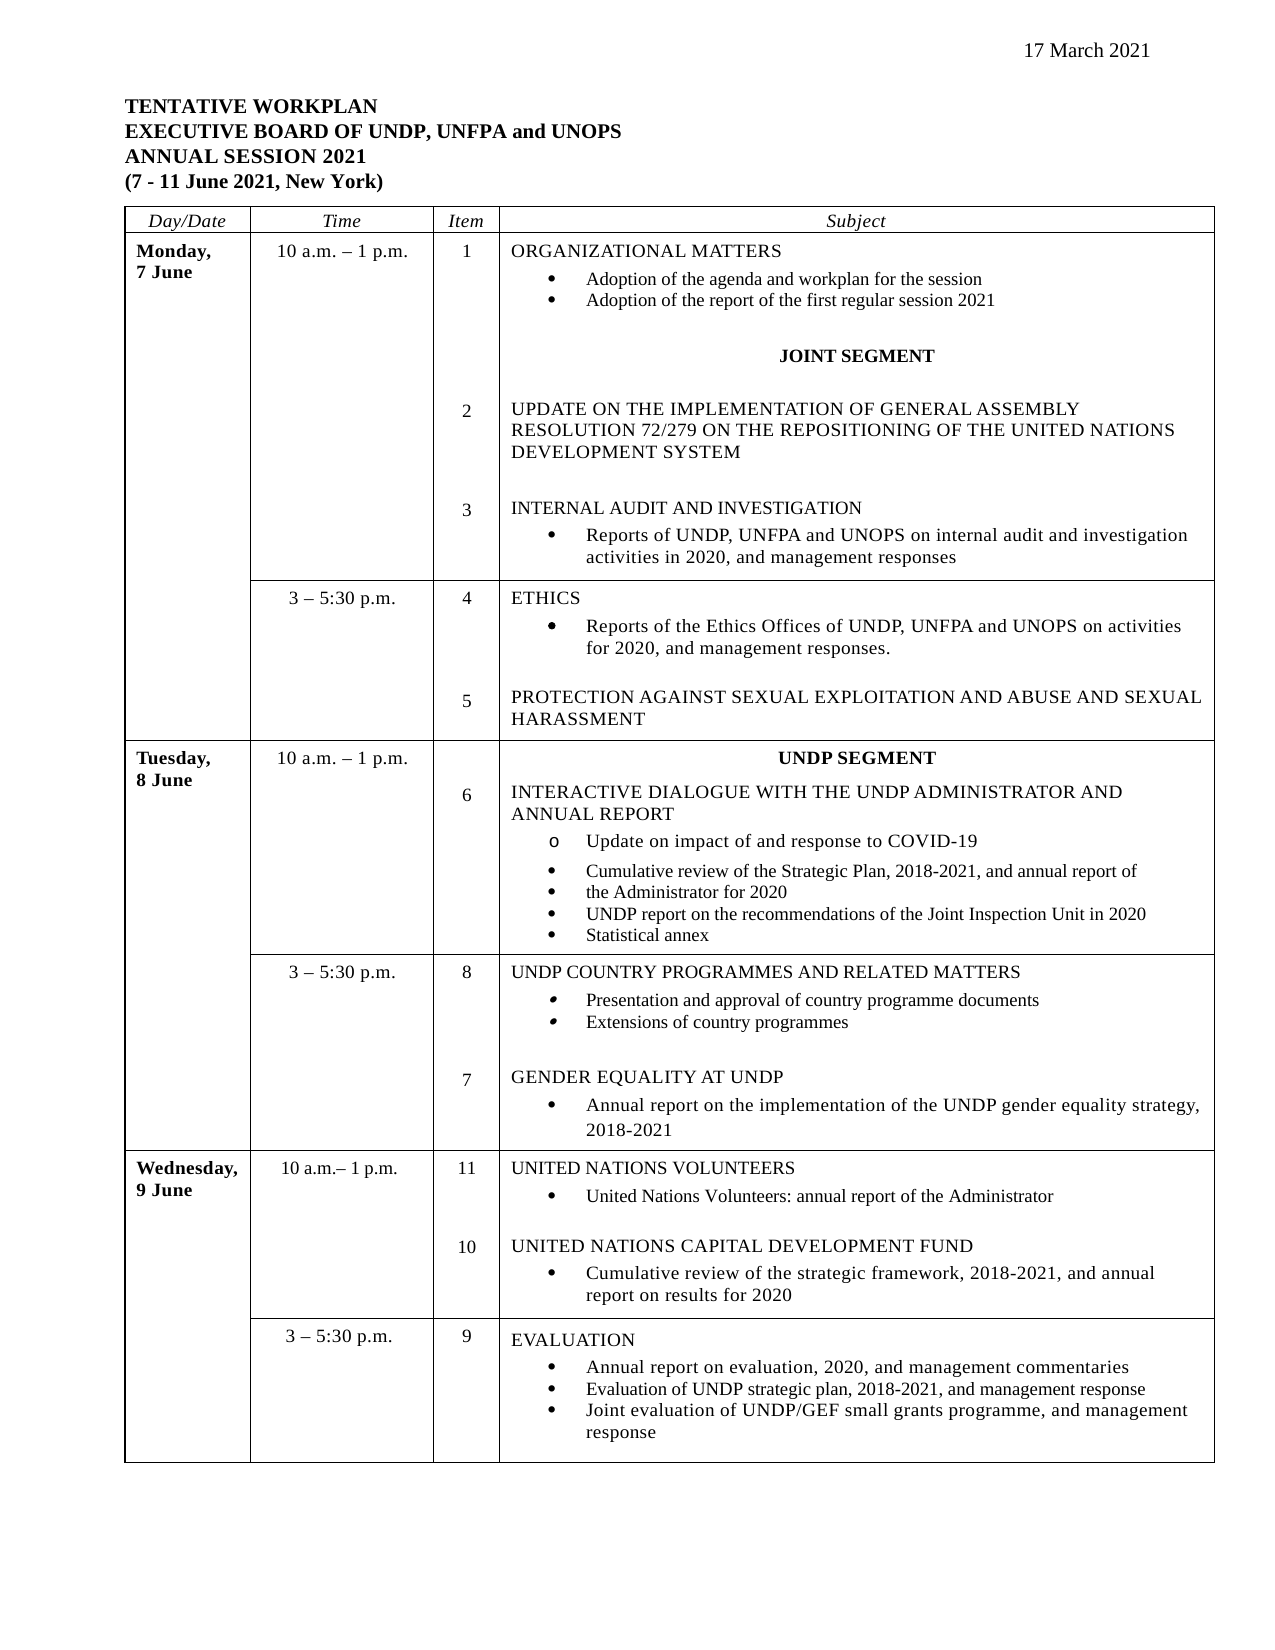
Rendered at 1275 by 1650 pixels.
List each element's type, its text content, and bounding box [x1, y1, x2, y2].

table_cell 10 a.m. – 1 p.m. [251, 741, 433, 954]
table_cell Monday, 7 June [126, 233, 250, 739]
table_cell 10 a.m. – 1 p.m. [251, 233, 433, 580]
table_header Item [434, 207, 499, 232]
table_cell UNITED NATIONS VOLUNTEERS United Nations Volunteers: annual report of the Administrator UNITED NATIONS CAPITAL DEVELOPMENT FUND Cumulative review of the strategic framework, 2018-2021, and annual report on results for 2020 [500, 1151, 1214, 1318]
table_cell 3 – 5:30 p.m. [251, 581, 433, 739]
table_cell 8 7 [434, 955, 499, 1150]
table_cell Wednesday, 9 June [126, 1151, 250, 1462]
table_header Day/Date [126, 207, 250, 232]
table_cell UNDP SEGMENT INTERACTIVE DIALOGUE WITH THE UNDP ADMINISTRATOR AND ANNUAL REPORT Update on impact of and response to COVID-19 Cumulative review of the Strategic Plan, 2018-2021, and annual report of the Administrator for 2020 UNDP report on the recommendations of the Joint Inspection Unit in 2020 Statistical annex [500, 741, 1214, 954]
text TENTATIVE WORKPLAN EXECUTIVE BOARD OF UNDP, UNFPA and UNOPS ANNUAL SESSION 2021 (7 - 11 June 2021, New York) [124, 94, 1018, 194]
table_cell UNDP COUNTRY PROGRAMMES AND RELATED MATTERS Presentation and approval of country programme documents Extensions of country programmes GENDER EQUALITY AT UNDP Annual report on the implementation of the UNDP gender equality strategy, 2018-2021 [500, 955, 1214, 1150]
table_cell ORGANIZATIONAL MATTERS Adoption of the agenda and workplan for the session Adoption of the report of the first regular session 2021 JOINT SEGMENT UPDATE ON THE IMPLEMENTATION OF GENERAL ASSEMBLY RESOLUTION 72/279 ON THE REPOSITIONING OF THE UNITED NATIONS DEVELOPMENT SYSTEM INTERNAL AUDIT AND INVESTIGATION Reports of UNDP, UNFPA and UNOPS on internal audit and investigation activities in 2020, and management responses [500, 233, 1214, 580]
table_cell 6 [434, 741, 499, 954]
table_cell EVALUATION Annual report on evaluation, 2020, and management commentaries Evaluation of UNDP strategic plan, 2018-2021, and management response Joint evaluation of UNDP/GEF small grants programme, and management response [500, 1319, 1214, 1462]
table_header Subject [500, 207, 1214, 232]
table_cell 11 10 [434, 1151, 499, 1318]
table_cell 3 – 5:30 p.m. [251, 955, 433, 1150]
table_cell 10 a.m.– 1 p.m. [251, 1151, 433, 1318]
table_cell 3 – 5:30 p.m. [251, 1319, 433, 1462]
table_cell Tuesday, 8 June [126, 741, 250, 1150]
table_cell 9 [434, 1319, 499, 1462]
table_header Time [251, 207, 433, 232]
table_cell 1 2 3 [434, 233, 499, 580]
table_cell ETHICS Reports of the Ethics Offices of UNDP, UNFPA and UNOPS on activities for 2020, and management responses. PROTECTION AGAINST SEXUAL EXPLOITATION AND ABUSE AND SEXUAL HARASSMENT [500, 581, 1214, 739]
table_cell 4 5 [434, 581, 499, 739]
